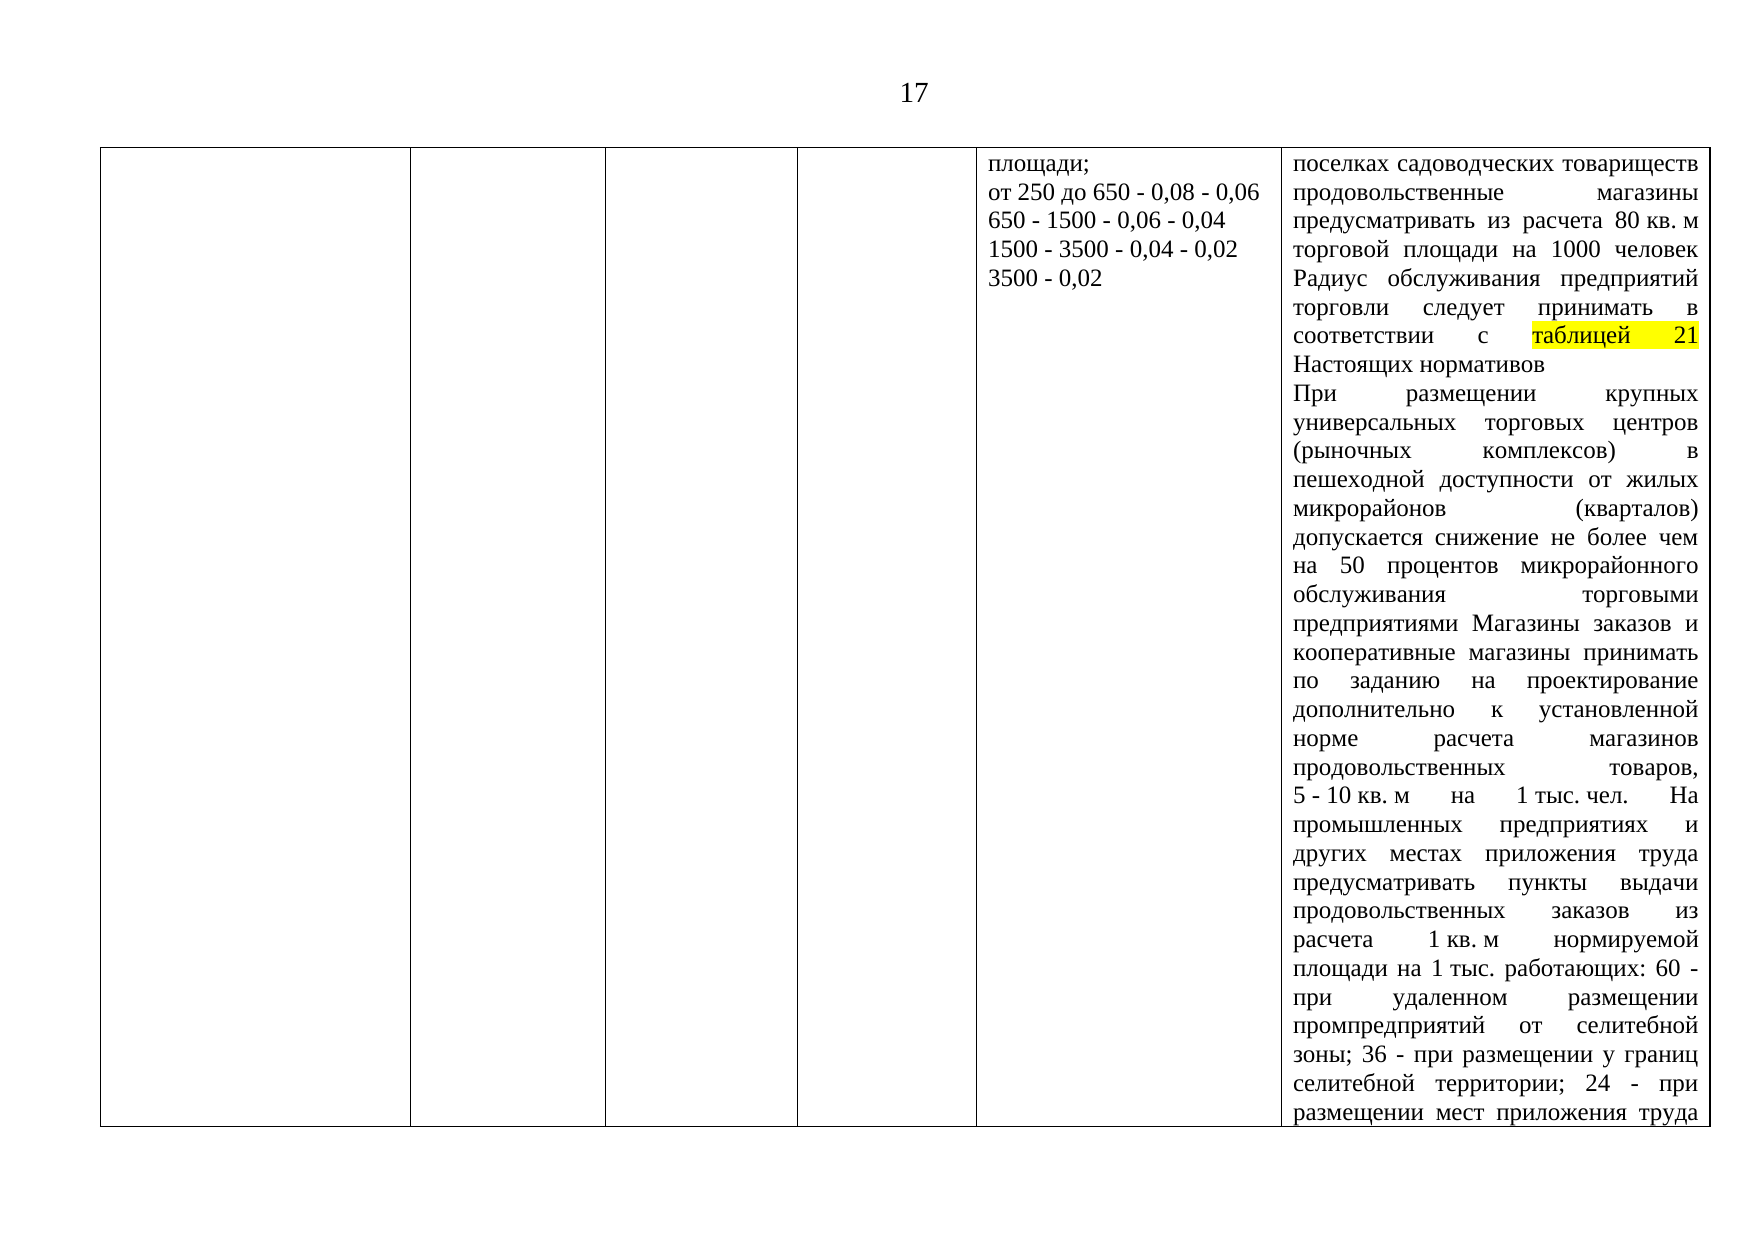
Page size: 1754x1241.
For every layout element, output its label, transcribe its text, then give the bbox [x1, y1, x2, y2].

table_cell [101, 148, 410, 1126]
table_cell [411, 148, 605, 1126]
table_cell - [798, 148, 976, 1126]
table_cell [606, 148, 797, 1126]
